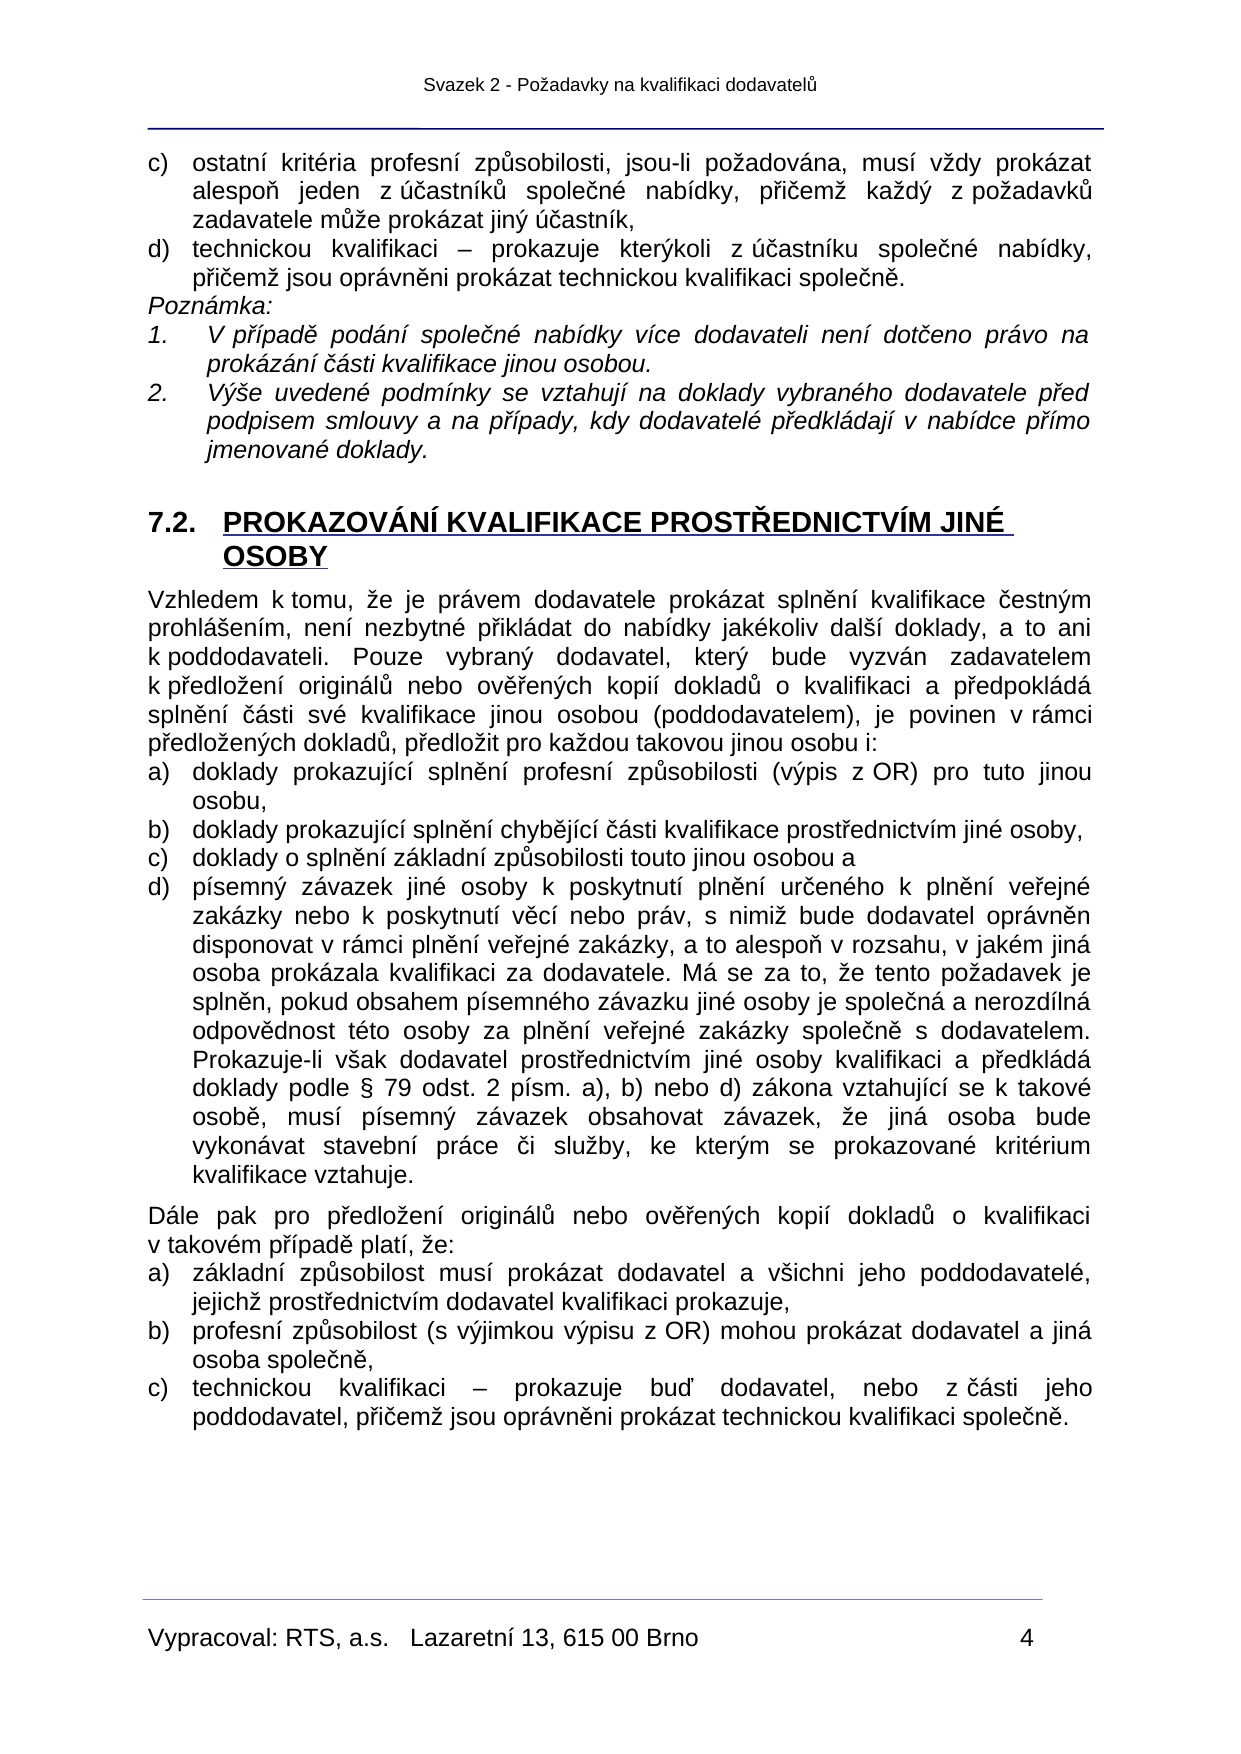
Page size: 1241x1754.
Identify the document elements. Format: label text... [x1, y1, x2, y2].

list V případě podání společné nabídky více dodavateli není dotčeno právo na prokázání části kvalifikace jinou osobou. [148, 320, 1093, 378]
list profesní způsobilost (s výjimkou výpisu z OR) mohou prokázat dodavatel a jiná osoba společně, [148, 1316, 1093, 1373]
text Vzhledem k tomu, že je právem dodavatele prokázat splnění kvalifikace čestným prohlášením, není nezbytné přikládat do nabídky jakékoliv další doklady, a to ani k poddodavateli. Pouze vybraný dodavatel, který bude vyzván zadavatelem k předložení originálů nebo ověřených kopií dokladů o kvalifikaci a předpokládá splnění části své kvalifikace jinou osobou (poddodavatelem), je povinen v rámci předložených dokladů, předložit pro každou takovou jinou osobu i: [148, 585, 1093, 757]
list technickou kvalifikaci – prokazuje kterýkoli z účastníku společné nabídky, přičemž jsou oprávněni prokázat technickou kvalifikaci společně. [148, 234, 1093, 291]
text Dále pak pro předložení originálů nebo ověřených kopií dokladů o kvalifikaci v takovém případě platí, že: [148, 1201, 1093, 1258]
text Poznámka: [148, 291, 1093, 320]
list doklady o splnění základní způsobilosti touto jinou osobou a [148, 843, 1093, 872]
list základní způsobilost musí prokázat dodavatel a všichni jeho poddodavatelé, jejichž prostřednictvím dodavatel kvalifikaci prokazuje, [148, 1258, 1093, 1316]
list Výše uvedené podmínky se vztahují na doklady vybraného dodavatele před podpisem smlouvy a na případy, kdy dodavatelé předkládají v nabídce přímo jmenované doklady. [148, 378, 1093, 464]
list písemný závazek jiné osoby k poskytnutí plnění určeného k plnění veřejné zakázky nebo k poskytnutí věcí nebo práv, s nimiž bude dodavatel oprávněn disponovat v rámci plnění veřejné zakázky, a to alespoň v rozsahu, v jakém jiná osoba prokázala kvalifikaci za dodavatele. Má se za to, že tento požadavek je splněn, pokud obsahem písemného závazku jiné osoby je společná a nerozdílná odpovědnost této osoby za plnění veřejné zakázky společně s dodavatelem. Prokazuje-li však dodavatel prostřednictvím jiné osoby kvalifikaci a předkládá doklady podle § 79 odst. 2 písm. a), b) nebo d) zákona vztahující se k takové osobě, musí písemný závazek obsahovat závazek, že jiná osoba bude vykonávat stavební práce či služby, ke kterým se prokazované kritérium kvalifikace vztahuje. [148, 872, 1093, 1188]
subtitle prokazování kvalifikace prostřednictvím jinÉ osoby [148, 505, 1093, 572]
list doklady prokazující splnění profesní způsobilosti (výpis z OR) pro tuto jinou osobu, [148, 757, 1093, 815]
list doklady prokazující splnění chybějící části kvalifikace prostřednictvím jiné osoby, [148, 815, 1093, 843]
list technickou kvalifikaci – prokazuje buď dodavatel, nebo z části jeho poddodavatel, přičemž jsou oprávněni prokázat technickou kvalifikaci společně. [148, 1373, 1093, 1431]
list ostatní kritéria profesní způsobilosti, jsou-li požadována, musí vždy prokázat alespoň jeden z účastníků společné nabídky, přičemž každý z požadavků zadavatele může prokázat jiný účastník, [148, 148, 1093, 234]
